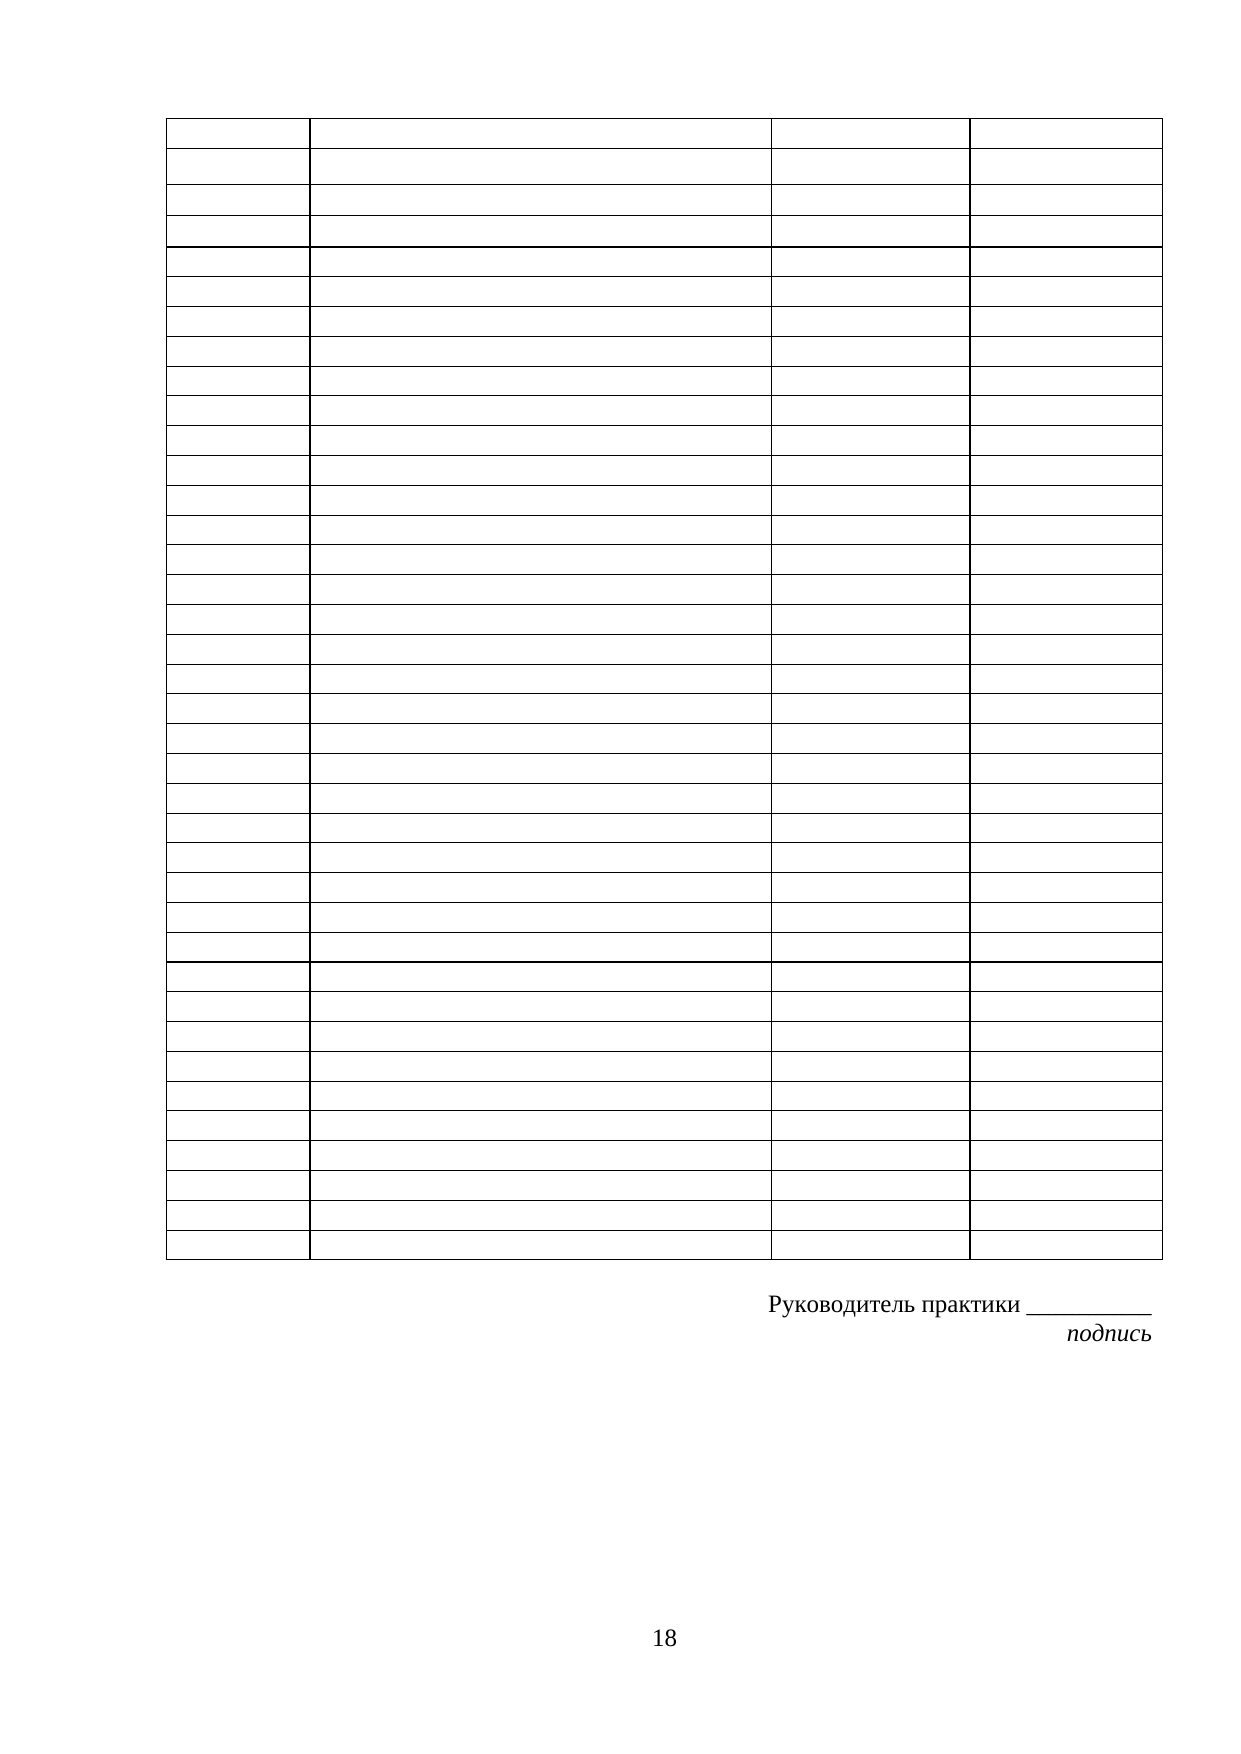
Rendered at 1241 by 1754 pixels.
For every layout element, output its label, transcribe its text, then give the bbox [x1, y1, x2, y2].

table_cell [167, 1201, 309, 1229]
table_cell [971, 119, 1162, 148]
table_cell [167, 277, 309, 306]
table_cell [772, 665, 969, 693]
table_cell [311, 248, 771, 276]
table_cell [772, 784, 969, 812]
table_cell [167, 814, 309, 842]
table_cell [167, 724, 309, 753]
table_cell [311, 694, 771, 723]
table_cell [167, 843, 309, 872]
table_cell [772, 933, 969, 961]
table_cell [167, 933, 309, 961]
table_cell [167, 1022, 309, 1051]
table_cell [772, 843, 969, 872]
table_cell [311, 456, 771, 485]
table_cell [971, 754, 1162, 783]
table_cell [772, 1111, 969, 1140]
table_cell [971, 1141, 1162, 1170]
table_cell [311, 1052, 771, 1081]
table_cell [971, 605, 1162, 634]
table_cell [971, 724, 1162, 753]
table_cell [311, 635, 771, 663]
table_cell [772, 635, 969, 663]
table_cell [311, 1231, 771, 1259]
table_cell [772, 1052, 969, 1081]
table_cell [772, 694, 969, 723]
table_cell [971, 456, 1162, 485]
table_cell [311, 992, 771, 1021]
table_cell [971, 1171, 1162, 1200]
table_cell [772, 149, 969, 184]
table_cell [971, 784, 1162, 812]
table_cell [971, 843, 1162, 872]
table_cell [772, 277, 969, 306]
table_cell [167, 367, 309, 395]
table_cell [311, 149, 771, 184]
table_cell [772, 1082, 969, 1110]
table_cell [772, 248, 969, 276]
table_cell [772, 992, 969, 1021]
table_cell [971, 1111, 1162, 1140]
table_cell [971, 665, 1162, 693]
table_cell [772, 396, 969, 425]
table_cell [167, 903, 309, 932]
table_cell [311, 784, 771, 812]
table_cell [772, 486, 969, 514]
table_cell [772, 367, 969, 395]
table_cell [311, 963, 771, 991]
table_cell [971, 396, 1162, 425]
table_cell [167, 456, 309, 485]
table_cell [167, 784, 309, 812]
table_cell [971, 575, 1162, 604]
table_cell [772, 1171, 969, 1200]
table_cell [971, 992, 1162, 1021]
table_cell [311, 1141, 771, 1170]
table_cell [971, 903, 1162, 932]
table_cell [167, 665, 309, 693]
table_cell [311, 933, 771, 961]
table_cell [311, 1201, 771, 1229]
table_cell [167, 149, 309, 184]
table_cell [311, 307, 771, 336]
table_cell [971, 933, 1162, 961]
table_cell [772, 337, 969, 366]
table_cell [167, 1111, 309, 1140]
table_cell [167, 963, 309, 991]
table_cell [167, 1052, 309, 1081]
table_cell [772, 216, 969, 246]
table_cell [167, 216, 309, 246]
table_cell [167, 754, 309, 783]
table_cell [311, 1111, 771, 1140]
table_cell [971, 873, 1162, 902]
table_cell [772, 1022, 969, 1051]
table_cell [971, 307, 1162, 336]
table_cell [971, 426, 1162, 455]
table_cell [311, 873, 771, 902]
table_cell [311, 367, 771, 395]
table_cell [772, 119, 969, 148]
table_cell [167, 248, 309, 276]
table_cell [311, 545, 771, 574]
table_cell [167, 635, 309, 663]
table_cell [772, 426, 969, 455]
table_cell [971, 814, 1162, 842]
table_cell [971, 516, 1162, 544]
table_cell [971, 545, 1162, 574]
table_cell [971, 635, 1162, 663]
table_cell [167, 873, 309, 902]
table_cell [971, 248, 1162, 276]
table_cell [311, 1171, 771, 1200]
table_cell [971, 963, 1162, 991]
table_cell [772, 1201, 969, 1229]
table_cell [971, 1082, 1162, 1110]
table_cell [167, 337, 309, 366]
table_cell [971, 1231, 1162, 1259]
table_cell [311, 575, 771, 604]
table_cell [311, 426, 771, 455]
table_cell [167, 1171, 309, 1200]
table_cell [772, 873, 969, 902]
table_cell [167, 1231, 309, 1259]
table_cell [167, 1082, 309, 1110]
table_cell [311, 843, 771, 872]
table_cell [971, 486, 1162, 514]
table_cell [311, 486, 771, 514]
table_cell [772, 307, 969, 336]
table_cell [311, 119, 771, 148]
table_cell [772, 1141, 969, 1170]
table_cell [772, 456, 969, 485]
table_cell [167, 185, 309, 215]
table_cell [167, 605, 309, 634]
table_cell [971, 367, 1162, 395]
table_cell [311, 724, 771, 753]
table_cell [971, 694, 1162, 723]
table_cell [772, 814, 969, 842]
table_cell [772, 1231, 969, 1259]
table_cell [311, 605, 771, 634]
table_cell [772, 575, 969, 604]
table_cell [311, 1082, 771, 1110]
table_cell [772, 516, 969, 544]
table_cell [311, 903, 771, 932]
table_cell [971, 1052, 1162, 1081]
table_cell [772, 903, 969, 932]
table_cell [167, 992, 309, 1021]
table_cell [167, 575, 309, 604]
table_cell [772, 185, 969, 215]
table_cell [772, 724, 969, 753]
table_cell [311, 337, 771, 366]
table_cell [167, 426, 309, 455]
table_cell [167, 516, 309, 544]
table_cell [167, 1141, 309, 1170]
table_cell [167, 545, 309, 574]
table_cell [772, 963, 969, 991]
table_cell [971, 216, 1162, 246]
table_cell [772, 545, 969, 574]
table_cell [971, 1022, 1162, 1051]
table_cell [772, 605, 969, 634]
table_cell [971, 1201, 1162, 1229]
table_cell [311, 396, 771, 425]
table_cell [311, 754, 771, 783]
text Руководитель практики __________ подпись [177, 1289, 1152, 1347]
table_cell [311, 814, 771, 842]
table_cell [311, 1022, 771, 1051]
table_cell [971, 337, 1162, 366]
table_cell [311, 277, 771, 306]
table_cell [971, 185, 1162, 215]
table_cell [167, 307, 309, 336]
table_cell [311, 185, 771, 215]
table_cell [311, 665, 771, 693]
table_cell [167, 119, 309, 148]
table_cell [311, 516, 771, 544]
table_cell [311, 216, 771, 246]
table_cell [167, 694, 309, 723]
table_cell [971, 149, 1162, 184]
table_cell [971, 277, 1162, 306]
table_cell [772, 754, 969, 783]
table_cell [167, 396, 309, 425]
table_cell [167, 486, 309, 514]
